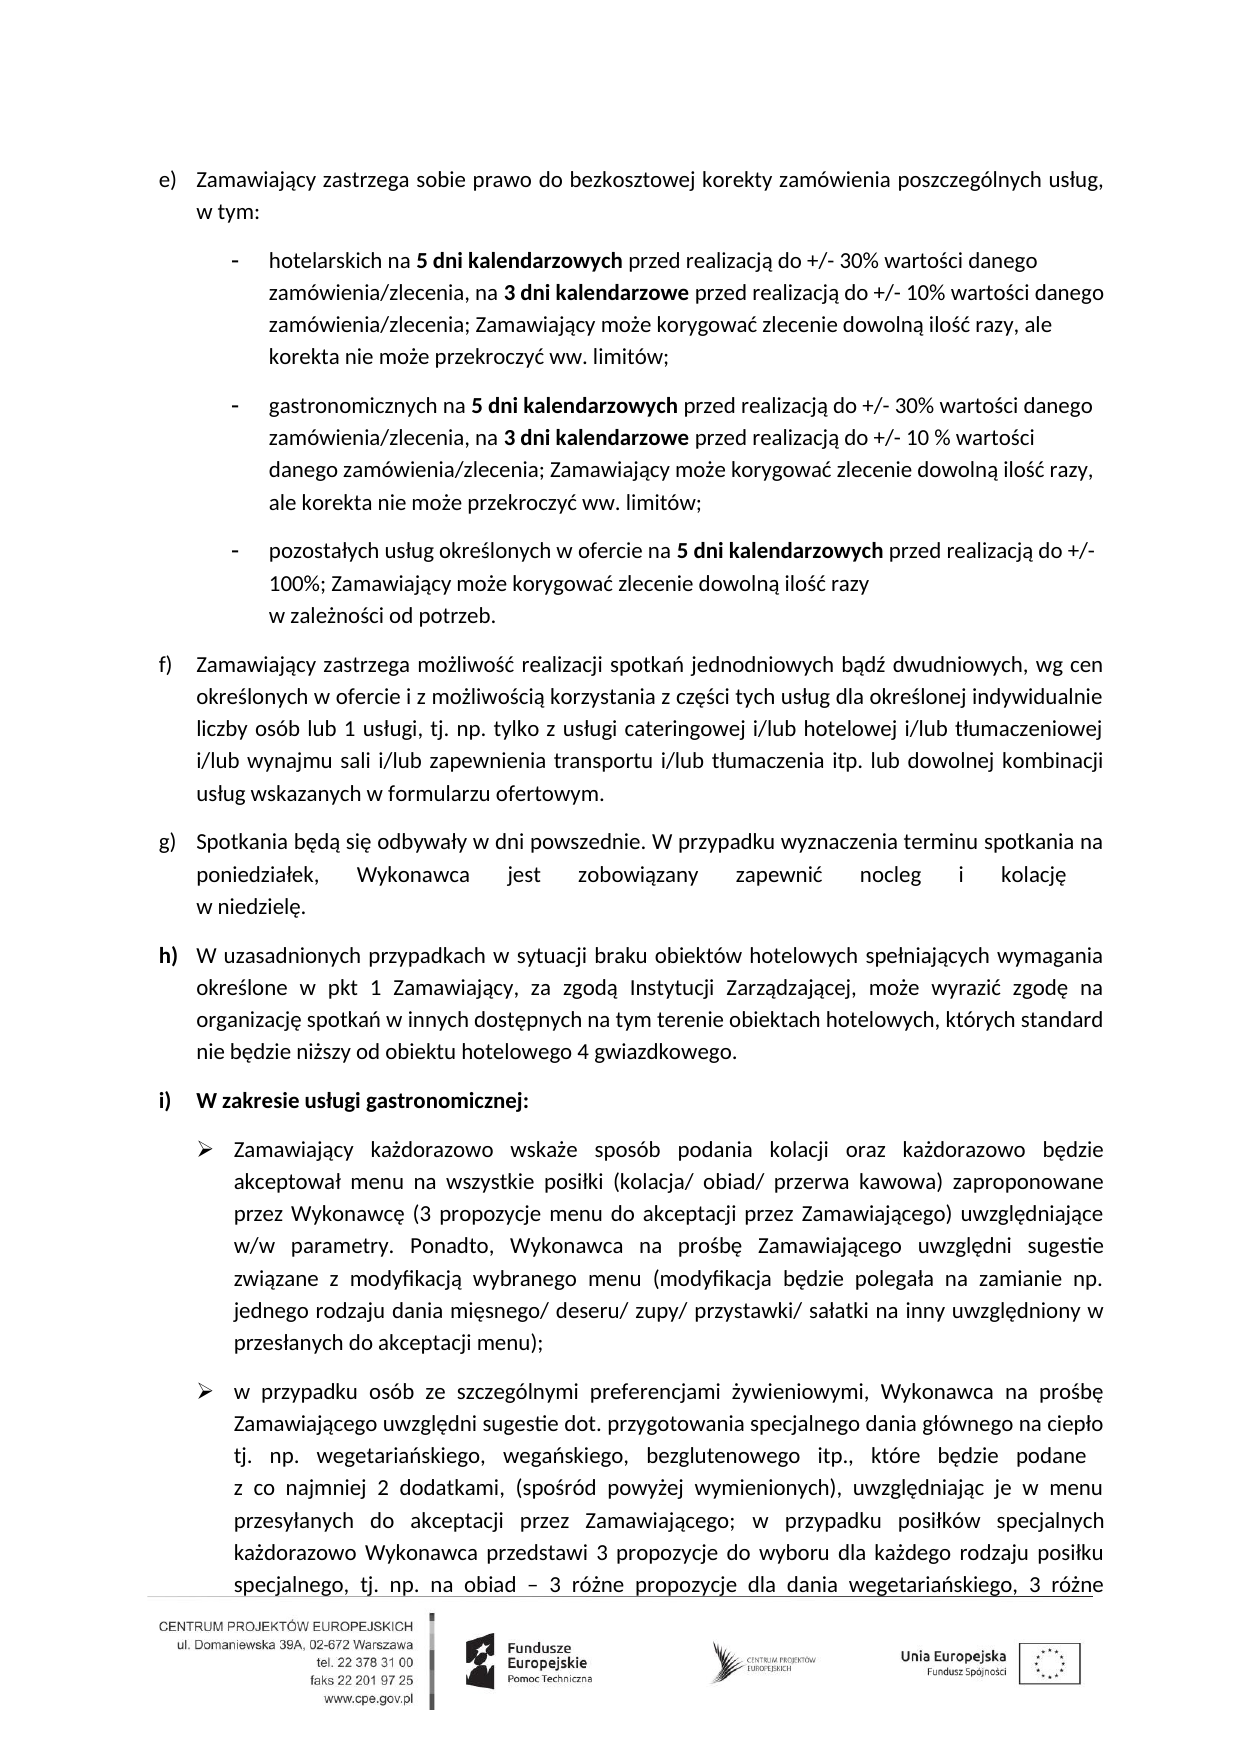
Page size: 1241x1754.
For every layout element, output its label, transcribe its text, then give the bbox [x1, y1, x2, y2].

list W uzasadnionych przypadkach w sytuacji braku obiektów hotelowych spełniających wymagania określone w pkt 1 Zamawiający, za zgodą Instytucji Zarządzającej, może wyrazić zgodę na organizację spotkań w innych dostępnych na tym terenie obiektach hotelowych, których standard nie będzie niższy od obiektu hotelowego 4 gwiazdkowego. [158, 941, 1105, 1065]
list W zakresie usługi gastronomicznej: [158, 1086, 1105, 1114]
list Zamawiający każdorazowo wskaże sposób podania kolacji oraz każdorazowo będzie akceptował menu na wszystkie posiłki (kolacja/ obiad/ przerwa kawowa) zaproponowane przez Wykonawcę (3 propozycje menu do akceptacji przez Zamawiającego) uwzględniające w/w parametry. Ponadto, Wykonawca na prośbę Zamawiającego uwzględni sugestie związane z modyfikacją wybranego menu (modyfikacja będzie polegała na zamianie np. jednego rodzaju dania mięsnego/ deseru/ zupy/ przystawki/ sałatki na inny uwzględniony w przesłanych do akceptacji menu); [196, 1135, 1105, 1356]
list Zamawiający zastrzega sobie prawo do bezkosztowej korekty zamówienia poszczególnych usług, w tym: [158, 165, 1105, 225]
list Spotkania będą się odbywały w dni powszednie. W przypadku wyznaczenia terminu spotkania na poniedziałek, Wykonawca jest zobowiązany zapewnić nocleg i kolację w niedzielę. [158, 827, 1105, 920]
list pozostałych usług określonych w ofercie na 5 dni kalendarzowych przed realizacją do +/- 100%; Zamawiający może korygować zlecenie dowolną ilość razy w zależności od potrzeb. [231, 537, 1105, 629]
picture [147, 1596, 1093, 1710]
list gastronomicznych na 5 dni kalendarzowych przed realizacją do +/- 30% wartości danego zamówienia/zlecenia, na 3 dni kalendarzowe przed realizacją do +/- 10 % wartości danego zamówienia/zlecenia; Zamawiający może korygować zlecenie dowolną ilość razy, ale korekta nie może przekroczyć ww. limitów; [231, 391, 1105, 516]
list hotelarskich na 5 dni kalendarzowych przed realizacją do +/- 30% wartości danego zamówienia/zlecenia, na 3 dni kalendarzowe przed realizacją do +/- 10% wartości danego zamówienia/zlecenia; Zamawiający może korygować zlecenie dowolną ilość razy, ale korekta nie może przekroczyć ww. limitów; [231, 246, 1105, 370]
list Zamawiający zastrzega możliwość realizacji spotkań jednodniowych bądź dwudniowych, wg cen określonych w ofercie i z możliwością korzystania z części tych usług dla określonej indywidualnie liczby osób lub 1 usługi, tj. np. tylko z usługi cateringowej i/lub hotelowej i/lub tłumaczeniowej i/lub wynajmu sali i/lub zapewnienia transportu i/lub tłumaczenia itp. lub dowolnej kombinacji usług wskazanych w formularzu ofertowym. [158, 650, 1105, 807]
